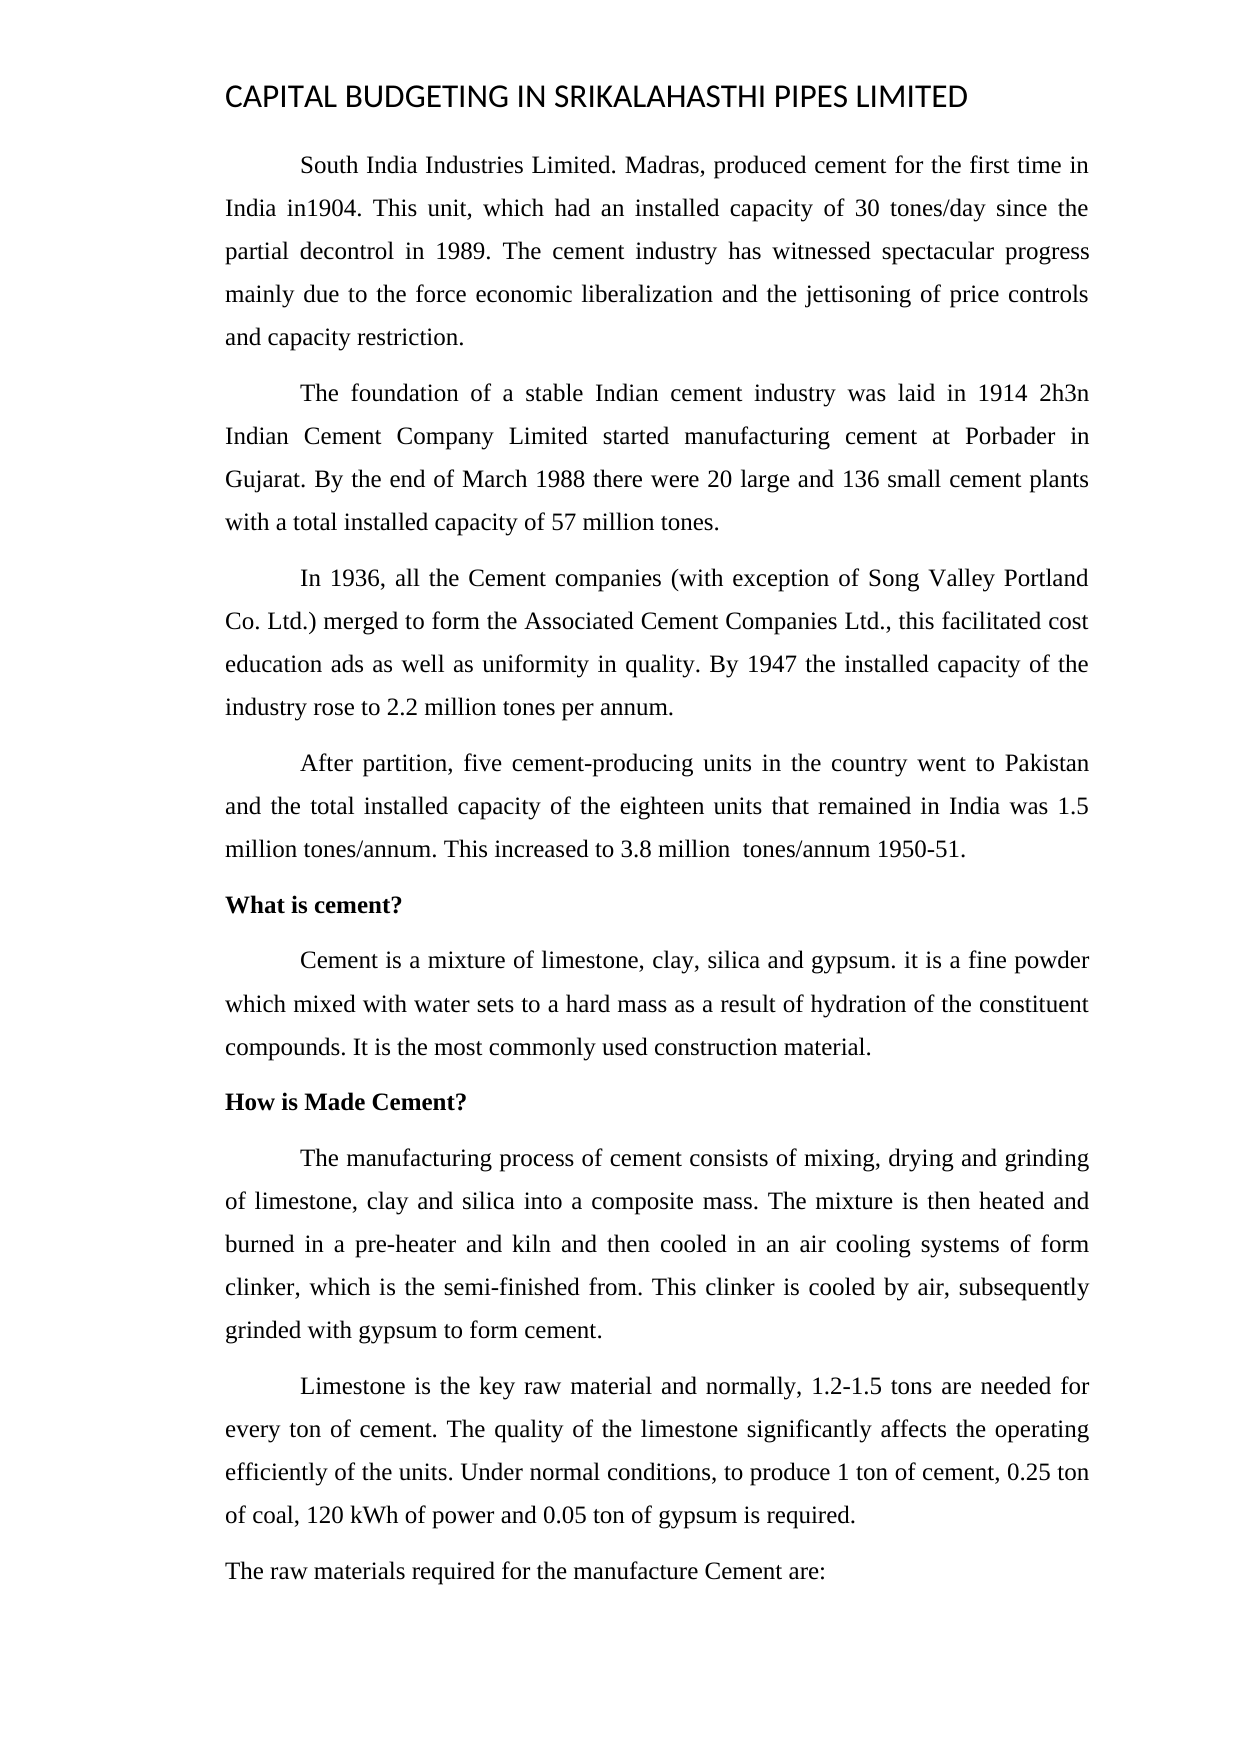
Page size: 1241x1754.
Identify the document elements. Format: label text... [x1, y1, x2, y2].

text The foundation of a stable Indian cement industry was laid in 1914 2h3n Indian Cement Company Limited started manufacturing cement at Porbader in Gujarat. By the end of March 1988 there were 20 large and 136 small cement plants with a total installed capacity of 57 million tones. [225, 378, 1090, 536]
text The raw materials required for the manufacture Cement are: [225, 1556, 1090, 1585]
text How is Made Cement? [225, 1087, 1090, 1116]
text South India Industries Limited. Madras, produced cement for the first time in India in1904. This unit, which had an installed capacity of 30 tones/day since the partial decontrol in 1989. The cement industry has witnessed spectacular progress mainly due to the force economic liberalization and the jettisoning of price controls and capacity restriction. [225, 150, 1090, 351]
text Limestone is the key raw material and normally, 1.2-1.5 tons are needed for every ton of cement. The quality of the limestone significantly affects the operating efficiently of the units. Under normal conditions, to produce 1 ton of cement, 0.25 ton of coal, 120 kWh of power and 0.05 ton of gypsum is required. [225, 1371, 1090, 1529]
text After partition, five cement-producing units in the country went to Pakistan and the total installed capacity of the eighteen units that remained in India was 1.5 million tones/annum. This increased to 3.8 million tones/annum 1950-51. [225, 748, 1090, 863]
text What is cement? [225, 890, 1090, 919]
text In 1936, all the Cement companies (with exception of Song Valley Portland Co. Ltd.) merged to form the Associated Cement Companies Ltd., this facilitated cost education ads as well as uniformity in quality. By 1947 the installed capacity of the industry rose to 2.2 million tones per annum. [225, 563, 1090, 721]
text The manufacturing process of cement consists of mixing, drying and grinding of limestone, clay and silica into a composite mass. The mixture is then heated and burned in a pre-heater and kiln and then cooled in an air cooling systems of form clinker, which is the semi-finished from. This clinker is cooled by air, subsequently grinded with gypsum to form cement. [225, 1143, 1090, 1344]
text Cement is a mixture of limestone, clay, silica and gypsum. it is a fine powder which mixed with water sets to a hard mass as a result of hydration of the constituent compounds. It is the most commonly used construction material. [225, 946, 1090, 1061]
